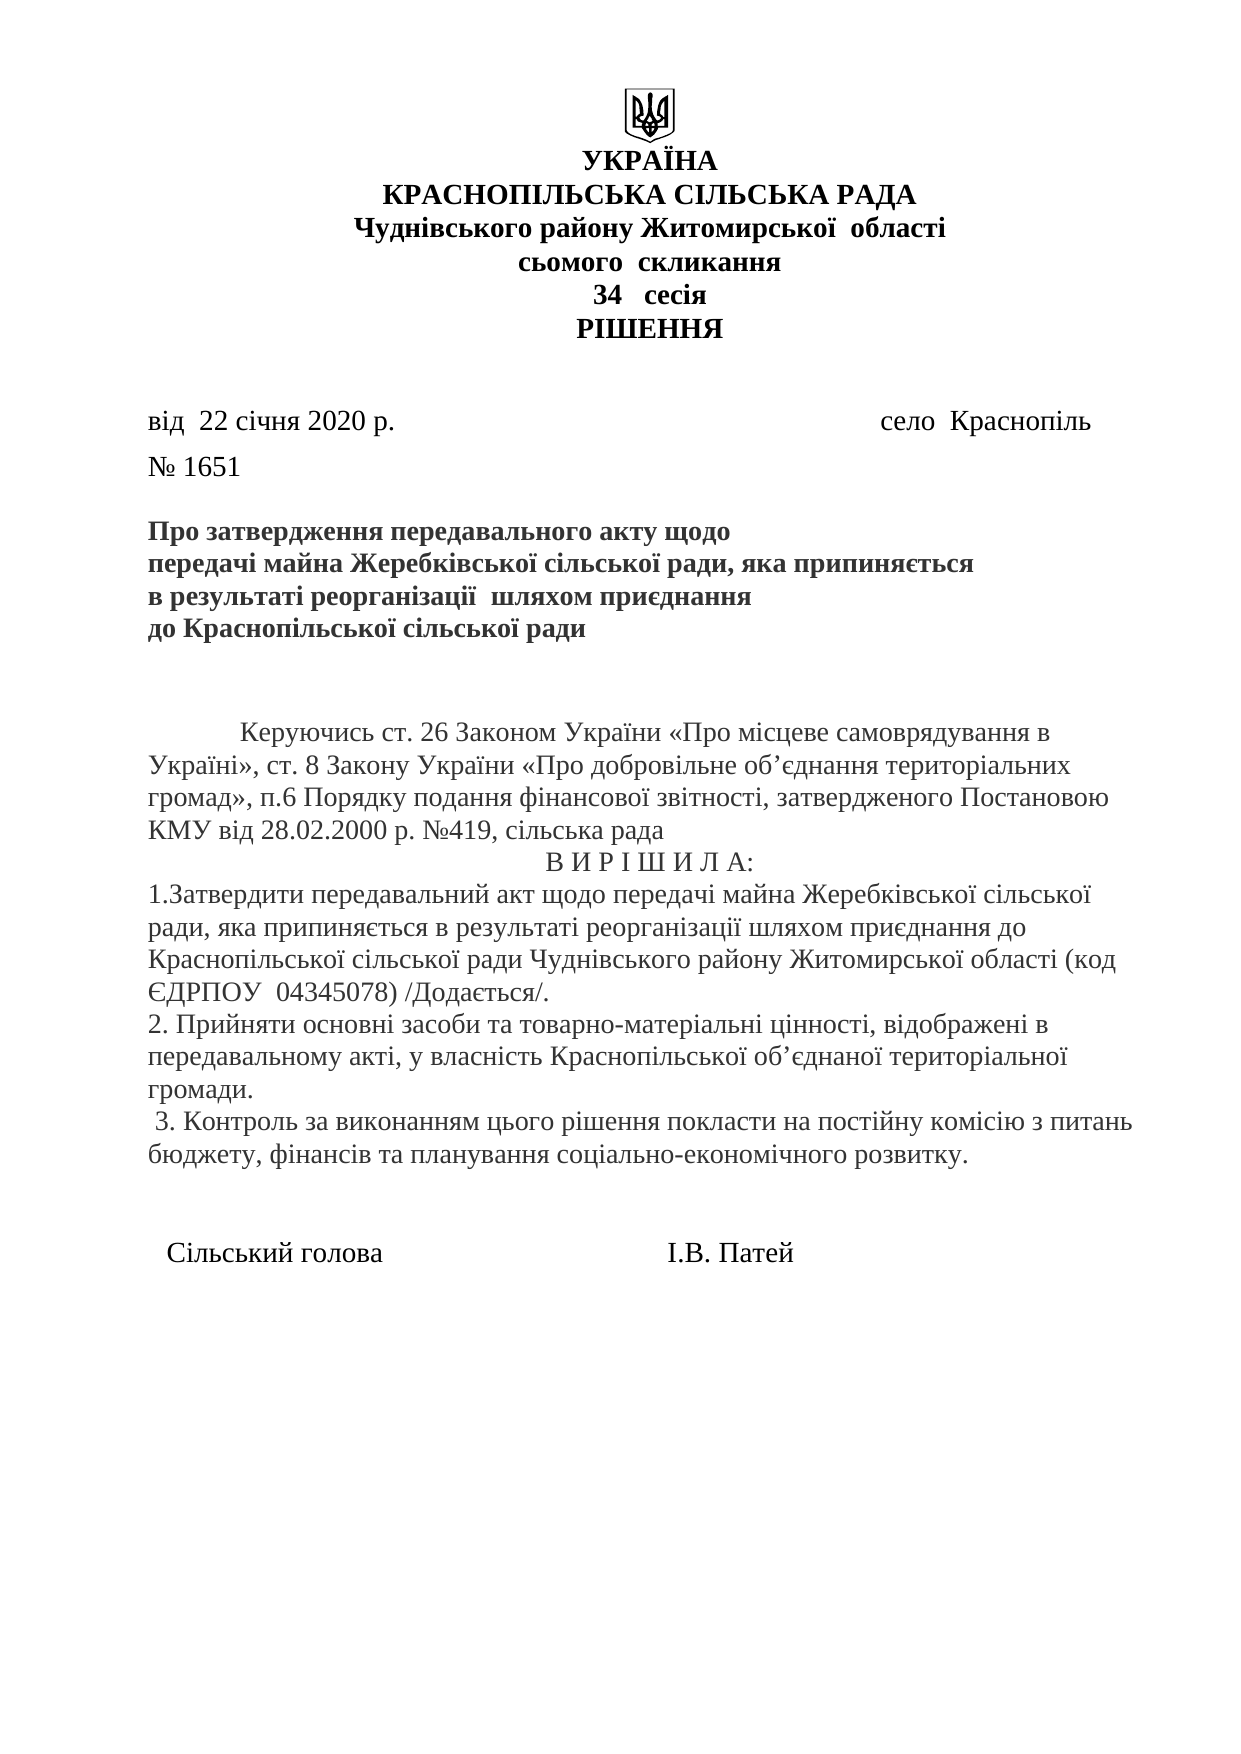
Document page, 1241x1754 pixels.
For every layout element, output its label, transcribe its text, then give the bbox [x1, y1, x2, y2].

text 1.Затвердити передавальний акт щодо передачі майна Жеребківської сільської ради, яка припиняється в результаті реорганізації шляхом приєднання до Краснопільської сільської ради Чуднівського району Житомирської області (код ЄДРПОУ 04345078) /Додається/. 2. Прийняти основні засоби та товарно-матеріальні цінності, відображені в передавальному акті, у власність Краснопільської об’єднаної територіальної громади. [148, 877, 1152, 1104]
text Сільський голова І.В. Патей [148, 1235, 1152, 1268]
text Чуднівського району Житомирської області [148, 210, 1152, 244]
text УКРАЇНА [148, 143, 1152, 177]
text передачі майна Жеребківської сільської ради, яка припиняється [148, 546, 1152, 579]
text № 1651 [148, 449, 1152, 483]
text 3. Контроль за виконанням цього рішення покласти на постійну комісію з питань бюджету, фінансів та планування соціально-економічного розвитку. [148, 1104, 1152, 1169]
text Про затвердження передавального акту щодо [148, 514, 1152, 546]
text В И Р І Ш И Л А: [148, 845, 1152, 877]
text до Краснопільської сільської ради [148, 611, 1152, 643]
text РІШЕННЯ [148, 311, 1152, 344]
text сьомого скликання [148, 244, 1152, 277]
text КРАСНОПІЛЬСЬКА СІЛЬСЬКА РАДА [148, 177, 1152, 210]
text Керуючись ст. 26 Законом України «Про місцеве самоврядування в Україні», ст. 8 Закону України «Про добровільне об’єднання територіальних громад», п.6 Порядку подання фінансової звітності, затвердженого Постановою КМУ від 28.02.2000 р. №419, сільська рада [148, 716, 1152, 845]
text від 22 січня 2020 р. село Краснопіль [148, 403, 1152, 437]
text в результаті реорганізації шляхом приєднання [148, 579, 1152, 611]
text 34 сесія [148, 277, 1152, 311]
